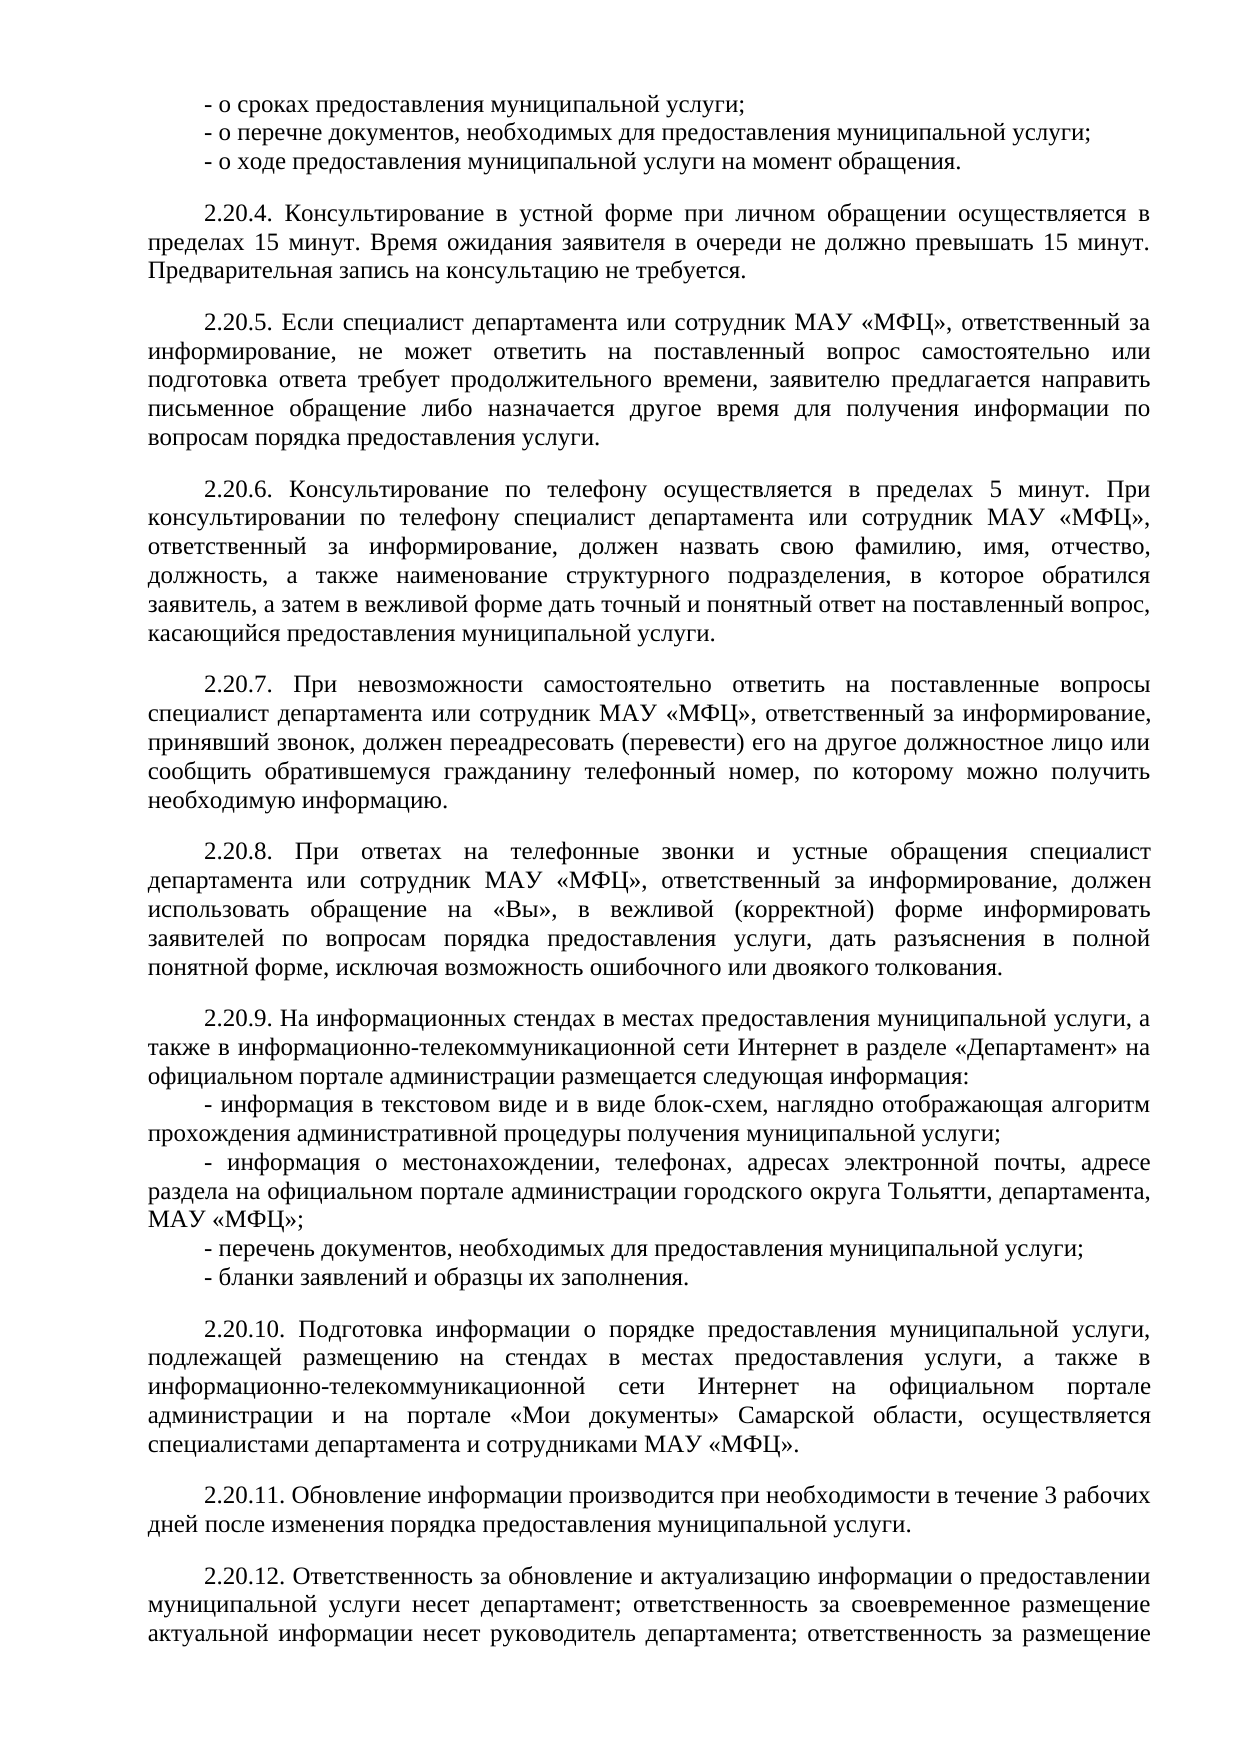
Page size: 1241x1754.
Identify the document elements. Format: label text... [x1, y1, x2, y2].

text 2.20.10. Подготовка информации о порядке предоставления муниципальной услуги, подлежащей размещению на стендах в местах предоставления услуги, а также в информационно-телекоммуникационной сети Интернет на официальном портале администрации и на портале «Мои документы» Самарской области, осуществляется специалистами департамента и сотрудниками МАУ «МФЦ». [148, 1314, 1152, 1457]
text - информация в текстовом виде и в виде блок-схем, наглядно отображающая алгоритм прохождения административной процедуры получения муниципальной услуги; [148, 1089, 1152, 1147]
text 2.20.4. Консультирование в устной форме при личном обращении осуществляется в пределах 15 минут. Время ожидания заявителя в очереди не должно превышать 15 минут. Предварительная запись на консультацию не требуется. [148, 198, 1152, 284]
text - о сроках предоставления муниципальной услуги; [148, 89, 1152, 117]
text 2.20.5. Если специалист департамента или сотрудник МАУ «МФЦ», ответственный за информирование, не может ответить на поставленный вопрос самостоятельно или подготовка ответа требует продолжительного времени, заявителю предлагается направить письменное обращение либо назначается другое время для получения информации по вопросам порядка предоставления услуги. [148, 307, 1152, 451]
text - о перечне документов, необходимых для предоставления муниципальной услуги; [148, 117, 1152, 146]
text 2.20.8. При ответах на телефонные звонки и устные обращения специалист департамента или сотрудник МАУ «МФЦ», ответственный за информирование, должен использовать обращение на «Вы», в вежливой (корректной) форме информировать заявителей по вопросам порядка предоставления услуги, дать разъяснения в полной понятной форме, исключая возможность ошибочного или двоякого толкования. [148, 836, 1152, 980]
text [148, 1561, 1152, 1647]
text 2.20.6. Консультирование по телефону осуществляется в пределах 5 минут. При консультировании по телефону специалист департамента или сотрудник МАУ «МФЦ», ответственный за информирование, должен назвать свою фамилию, имя, отчество, должность, а также наименование структурного подразделения, в которое обратился заявитель, а затем в вежливой форме дать точный и понятный ответ на поставленный вопрос, касающийся предоставления муниципальной услуги. [148, 474, 1152, 646]
text 2.20.9. На информационных стендах в местах предоставления муниципальной услуги, а также в информационно-телекоммуникационной сети Интернет в разделе «Департамент» на официальном портале администрации размещается следующая информация: [148, 1003, 1152, 1089]
text - бланки заявлений и образцы их заполнения. [148, 1262, 1152, 1291]
text - информация о местонахождении, телефонах, адресах электронной почты, адресе раздела на официальном портале администрации городского округа Тольятти, департамента, МАУ «МФЦ»; [148, 1147, 1152, 1233]
text - перечень документов, необходимых для предоставления муниципальной услуги; [148, 1233, 1152, 1262]
text 2.20.7. При невозможности самостоятельно ответить на поставленные вопросы специалист департамента или сотрудник МАУ «МФЦ», ответственный за информирование, принявший звонок, должен переадресовать (перевести) его на другое должностное лицо или сообщить обратившемуся гражданину телефонный номер, по которому можно получить необходимую информацию. [148, 669, 1152, 813]
text - о ходе предоставления муниципальной услуги на момент обращения. [148, 146, 1152, 175]
text 2.20.11. Обновление информации производится при необходимости в течение 3 рабочих дней после изменения порядка предоставления муниципальной услуги. [148, 1480, 1152, 1538]
